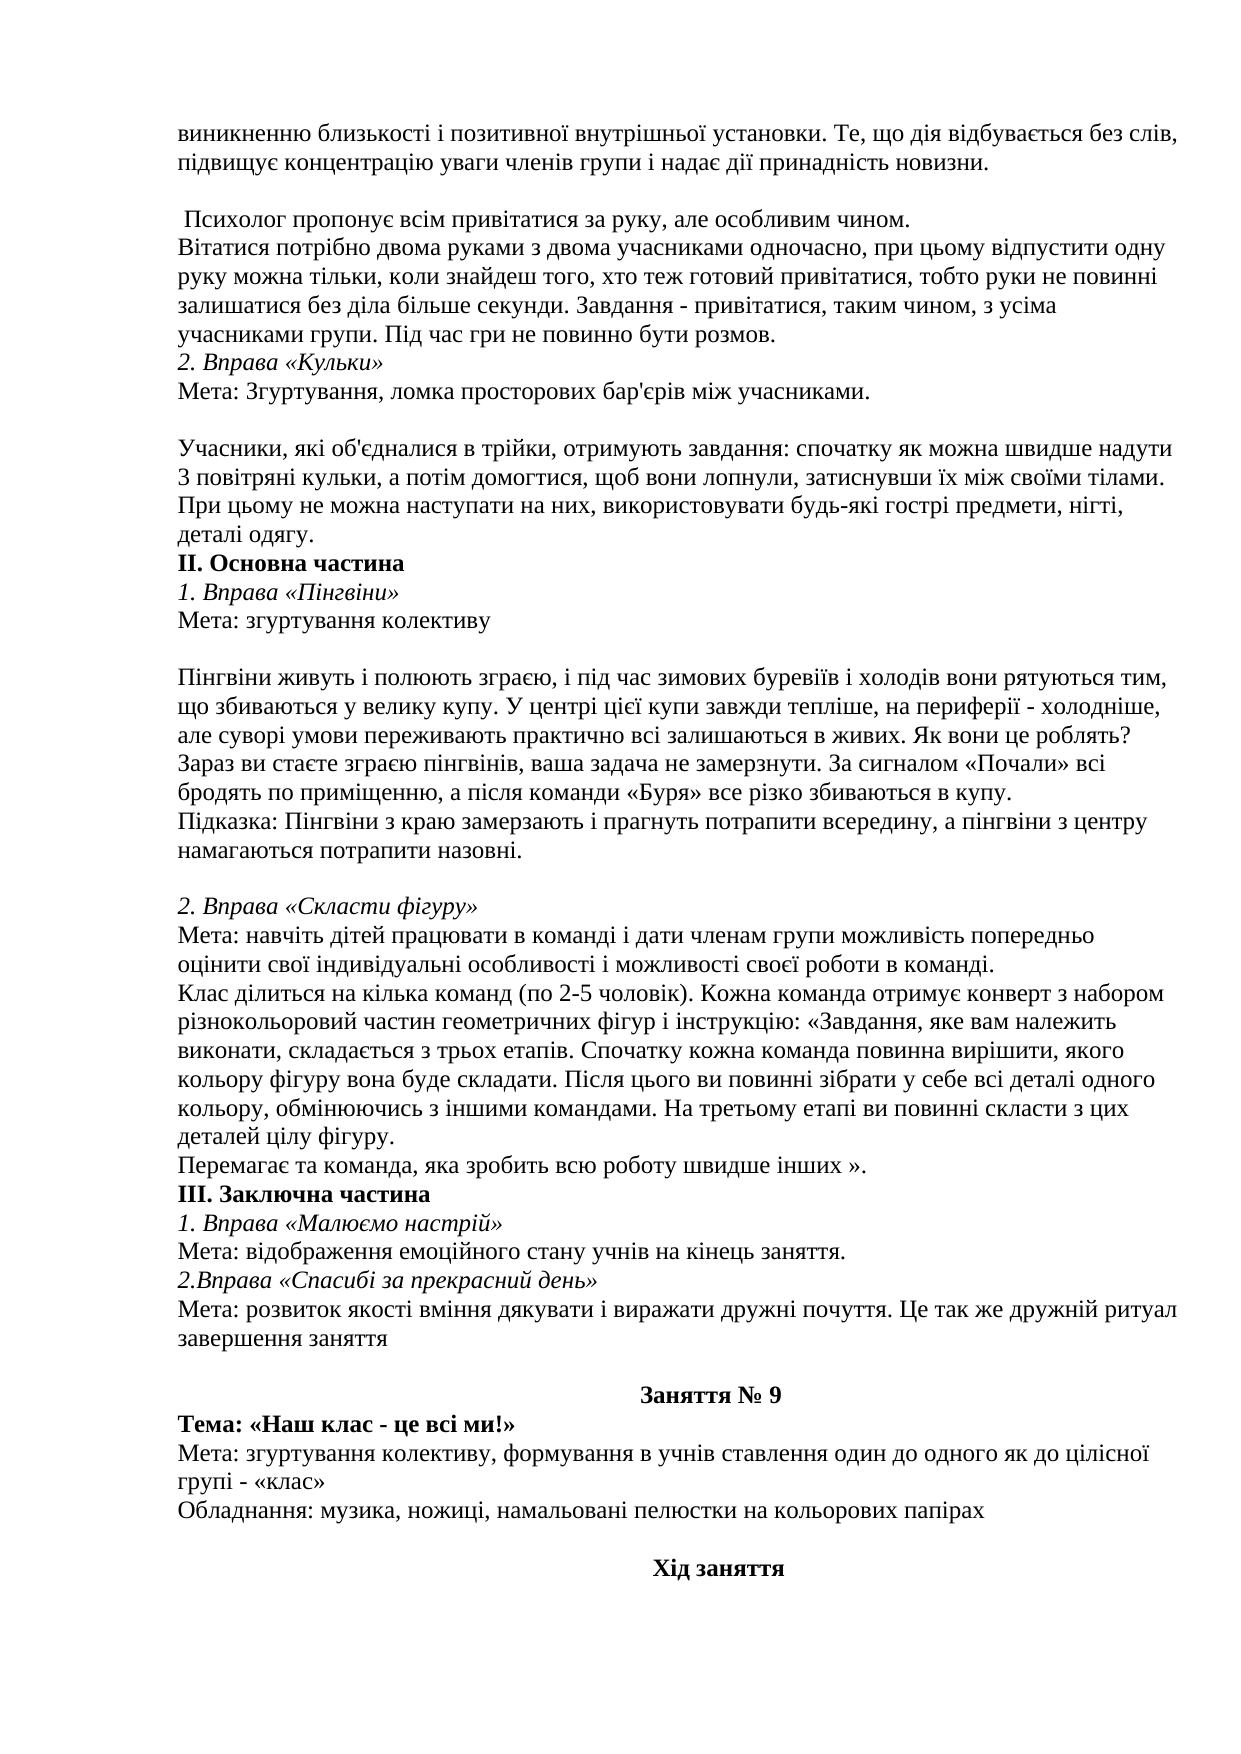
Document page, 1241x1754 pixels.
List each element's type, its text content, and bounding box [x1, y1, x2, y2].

text 1. Вправа «Пінгвіни» Мета: згуртування колективу [177, 577, 1181, 662]
text 2. Вправа «Скласти фігуру» Мета: навчіть дітей працювати в команді і дати членам групи можливість попередньо оцінити свої індивідуальні особливості і можливості своєї роботи в команді. Клас ділиться на кілька команд (по 2-5 чоловік). Кожна команда отримує конверт з набором різнокольоровий частин геометричних фігур і інструкцію: «Завдання, яке вам належить виконати, складається з трьох етапів. Спочатку кожна команда повинна вирішити, якого кольору фігуру вона буде складати. Після цього ви повинні зібрати у себе всі деталі одного кольору, обмінюючись з іншими командами. На третьому етапі ви повинні скласти з цих деталей цілу фігуру. Перемагає та команда, яка зробить всю роботу швидше інших ». [177, 891, 1181, 1179]
text Заняття № 9 Тема: «Наш клас - це всі ми!» Мета: згуртування колективу, формування в учнів ставлення один до одного як до цілісної групі - «клас» Обладнання: музика, ножиці, намальовані пелюстки на кольорових папірах [177, 1351, 1181, 1524]
text Пінгвіни живуть і полюють зграєю, і під час зимових буревіїв і холодів вони рятуються тим, що збиваються у велику купу. У центрі цієї купи завжди тепліше, на периферії - холодніше, але суворі умови переживають практично всі залишаються в живих. Як вони це роблять? Зараз ви стаєте зграєю пінгвінів, ваша задача не замерзнути. За сигналом «Почали» всі бродять по приміщенню, а після команди «Буря» все різко збиваються в купу. Підказка: Пінгвіни з краю замерзають і прагнуть потрапити всередину, а пінгвіни з центру намагаються потрапити назовні. [177, 662, 1181, 891]
text Учасники, які об'єдналися в трійки, отримують завдання: спочатку як можна швидше надути 3 повітряні кульки, а потім домогтися, щоб вони лопнули, затиснувши їх між своїми тілами. При цьому не можна наступати на них, використовувати будь-які гострі предмети, нігті, деталі одягу. ІІ. Основна частина [177, 433, 1181, 577]
text Психолог пропонує всім привітатися за руку, але особливим чином. Вітатися потрібно двома руками з двома учасниками одночасно, при цьому відпустити одну руку можна тільки, коли знайдеш того, хто теж готовий привітатися, тобто руки не повинні залишатися без діла більше секунди. Завдання - привітатися, таким чином, з усіма учасниками групи. Під час гри не повинно бути розмов. 2. Вправа «Кульки» Мета: Згуртування, ломка просторових бар'єрів між учасниками. [177, 204, 1181, 433]
text Хід заняття [177, 1553, 1181, 1581]
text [177, 118, 1181, 204]
text ІІІ. Заключна частина 1. Вправа «Малюємо настрій» Мета: відображення емоційного стану учнів на кінець заняття. 2.Вправа «Спасибі за прекрасний день» Мета: розвиток якості вміння дякувати і виражати дружні почуття. Це так же дружній ритуал завершення заняття [177, 1179, 1181, 1351]
